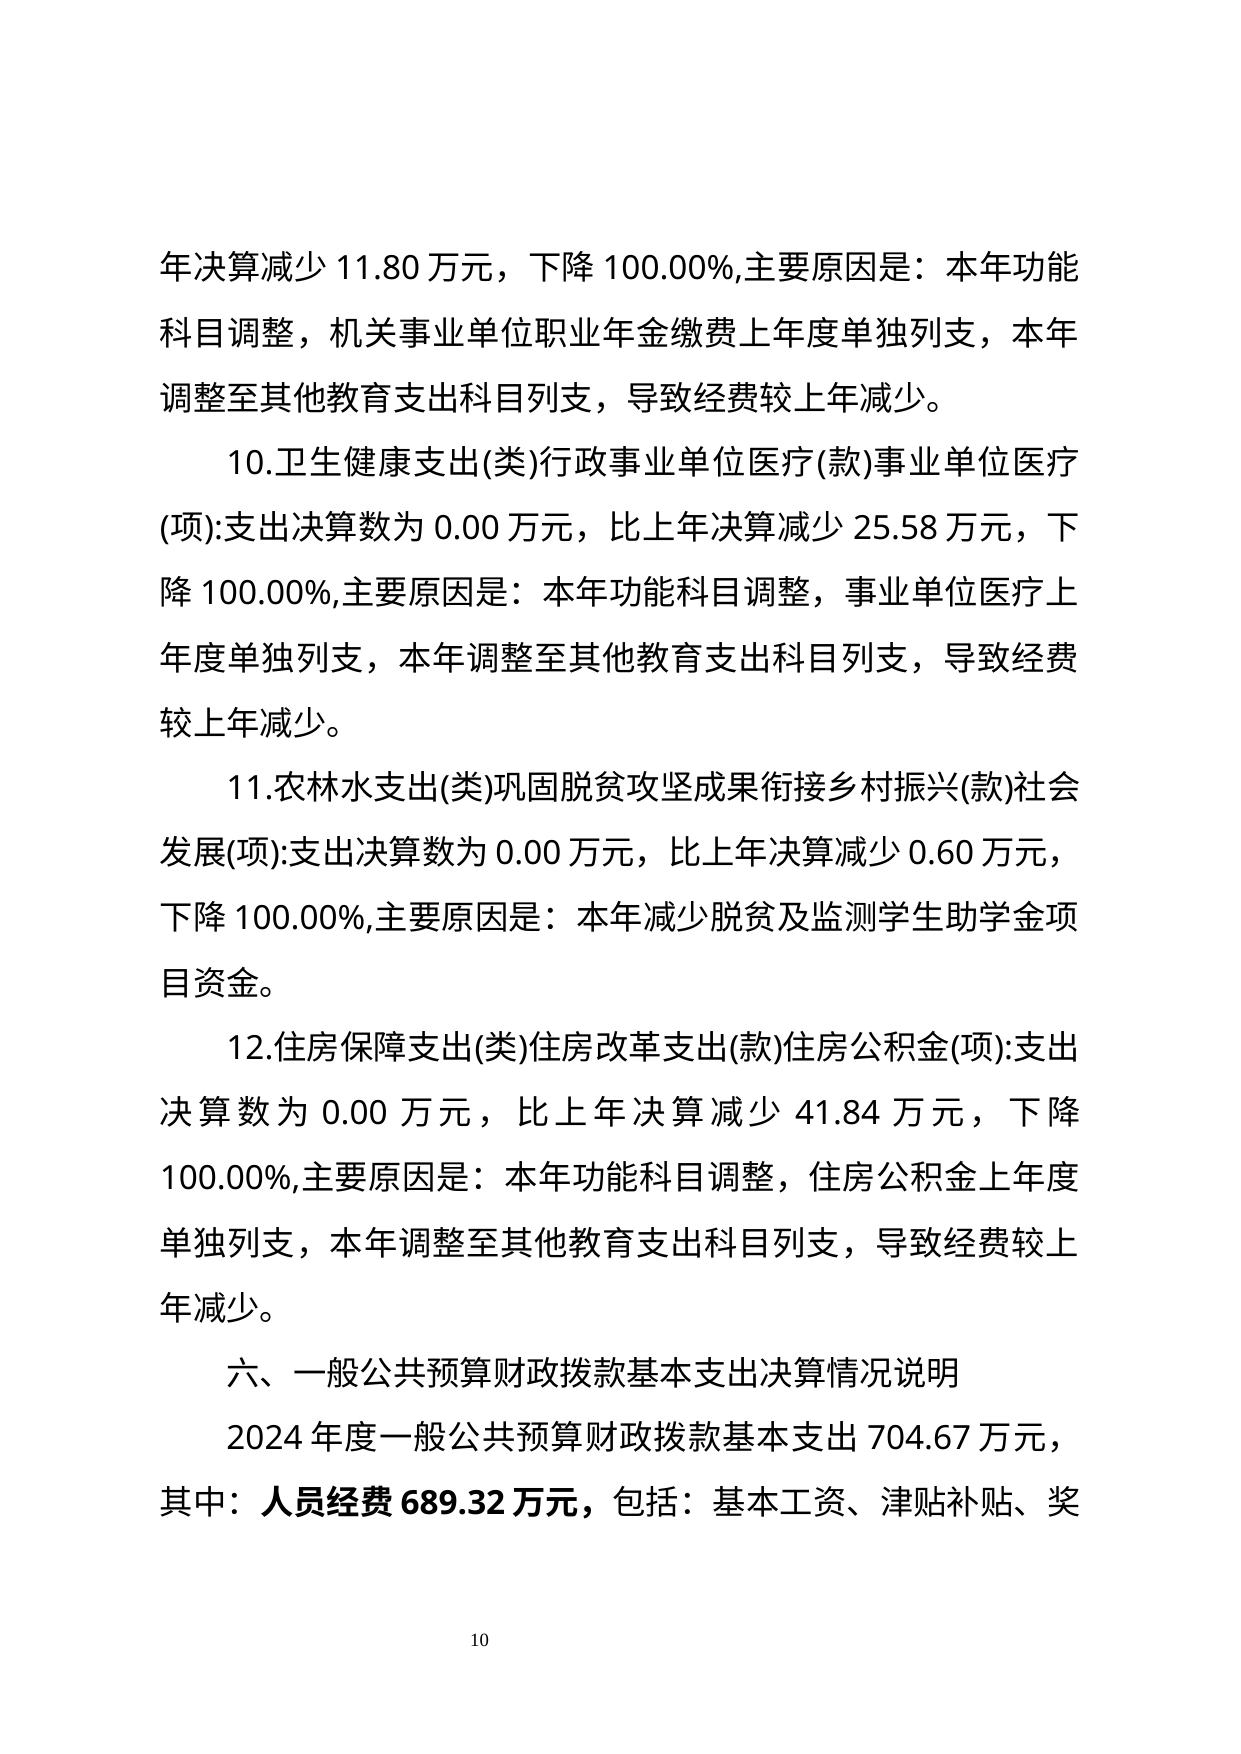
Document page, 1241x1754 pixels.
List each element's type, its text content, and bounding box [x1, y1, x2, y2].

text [159, 1403, 1081, 1533]
text 12.住房保障支出(类)住房改革支出(款)住房公积金(项):支出决算数为0.00万元，比上年决算减少41.84万元，下降100.00%,主要原因是：本年功能科目调整，住房公积金上年度单独列支，本年调整至其他教育支出科目列支，导致经费较上年减少。 [159, 1013, 1081, 1338]
text 六、一般公共预算财政拨款基本支出决算情况说明 [159, 1338, 1081, 1403]
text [159, 233, 1081, 428]
text 11.农林水支出(类)巩固脱贫攻坚成果衔接乡村振兴(款)社会发展(项):支出决算数为0.00万元，比上年决算减少0.60万元，下降100.00%,主要原因是：本年减少脱贫及监测学生助学金项目资金。 [159, 753, 1081, 1013]
text 10.卫生健康支出(类)行政事业单位医疗(款)事业单位医疗(项):支出决算数为0.00万元，比上年决算减少25.58万元，下降100.00%,主要原因是：本年功能科目调整，事业单位医疗上年度单独列支，本年调整至其他教育支出科目列支，导致经费较上年减少。 [159, 428, 1081, 753]
